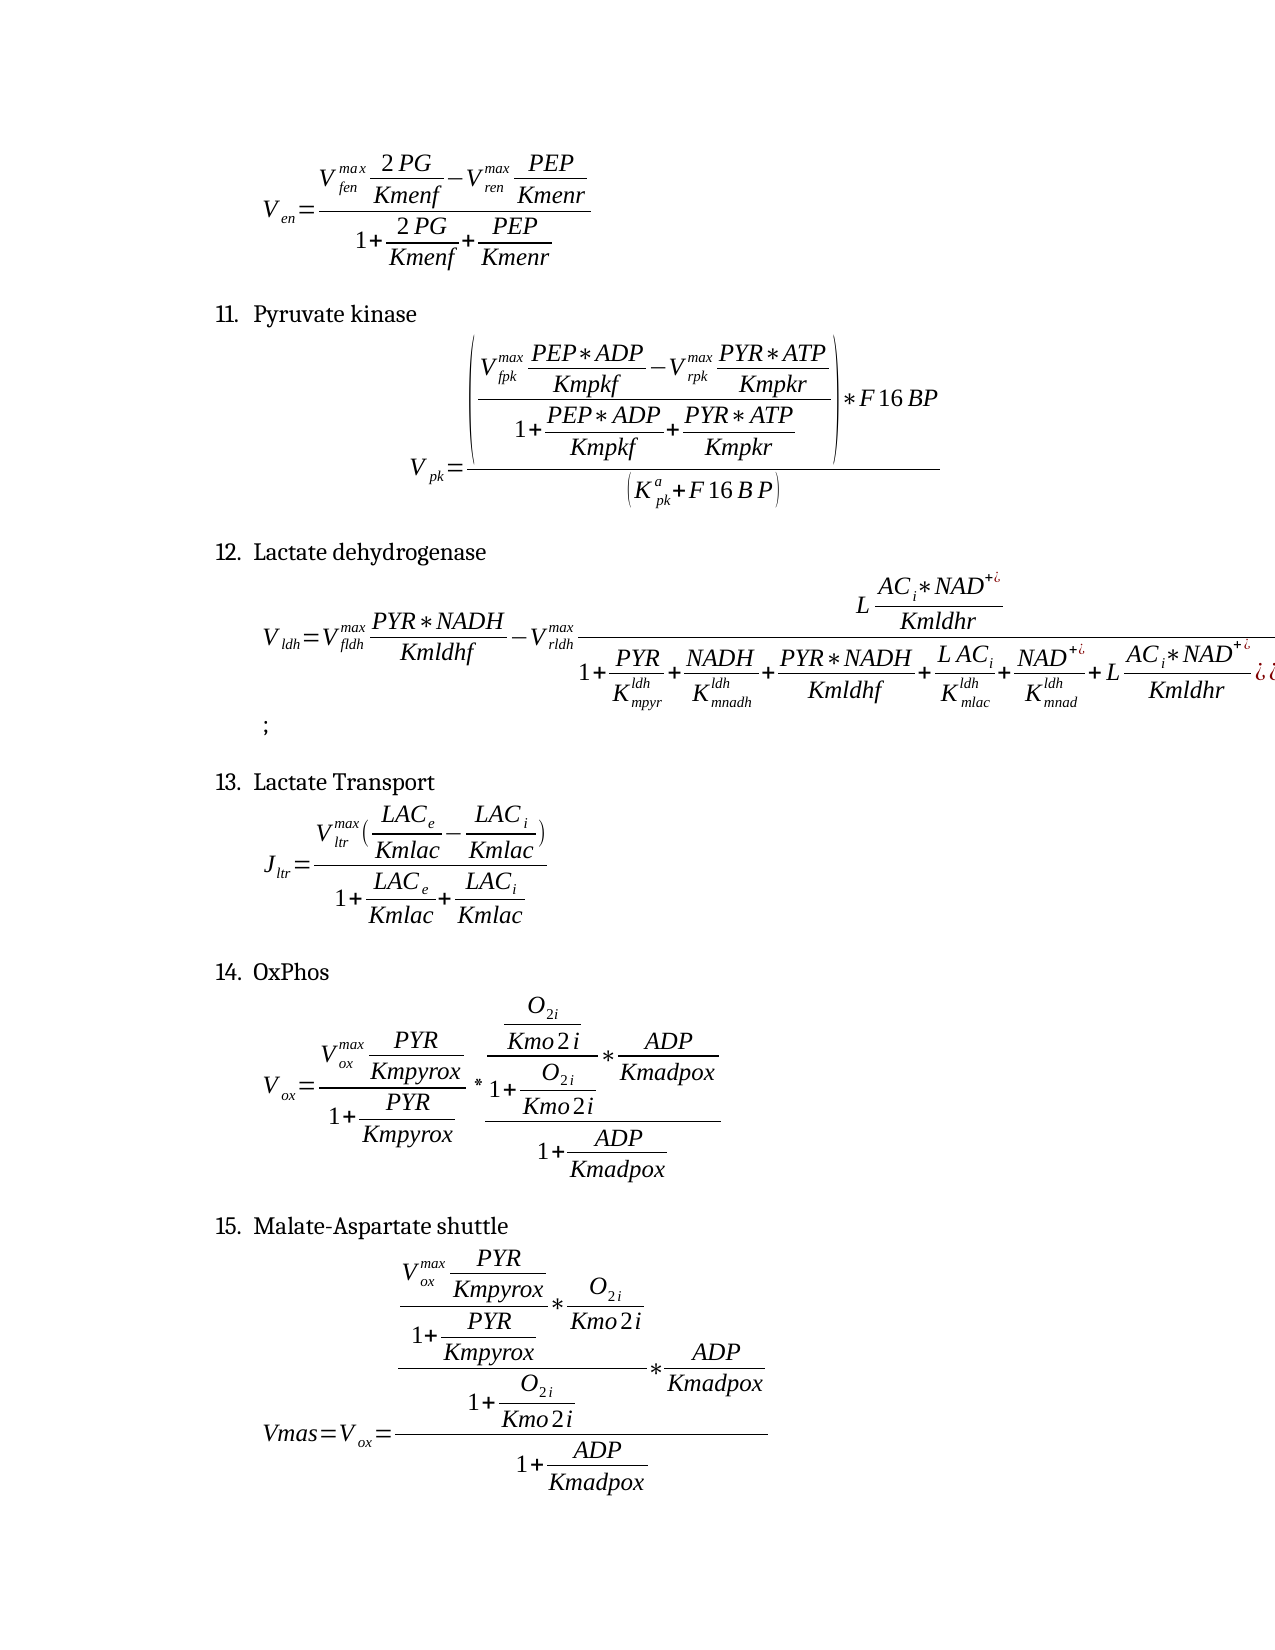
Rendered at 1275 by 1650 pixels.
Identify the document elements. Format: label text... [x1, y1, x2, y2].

list Malate-Aspartate shuttle [216, 1212, 1087, 1240]
list Lactate Transport [216, 768, 1087, 796]
list Lactate dehydrogenase [216, 538, 1087, 567]
list OxPhos [216, 958, 1087, 987]
list * [262, 991, 1087, 1183]
list ; [262, 571, 1087, 739]
list Pyruvate kinase [216, 300, 1087, 329]
